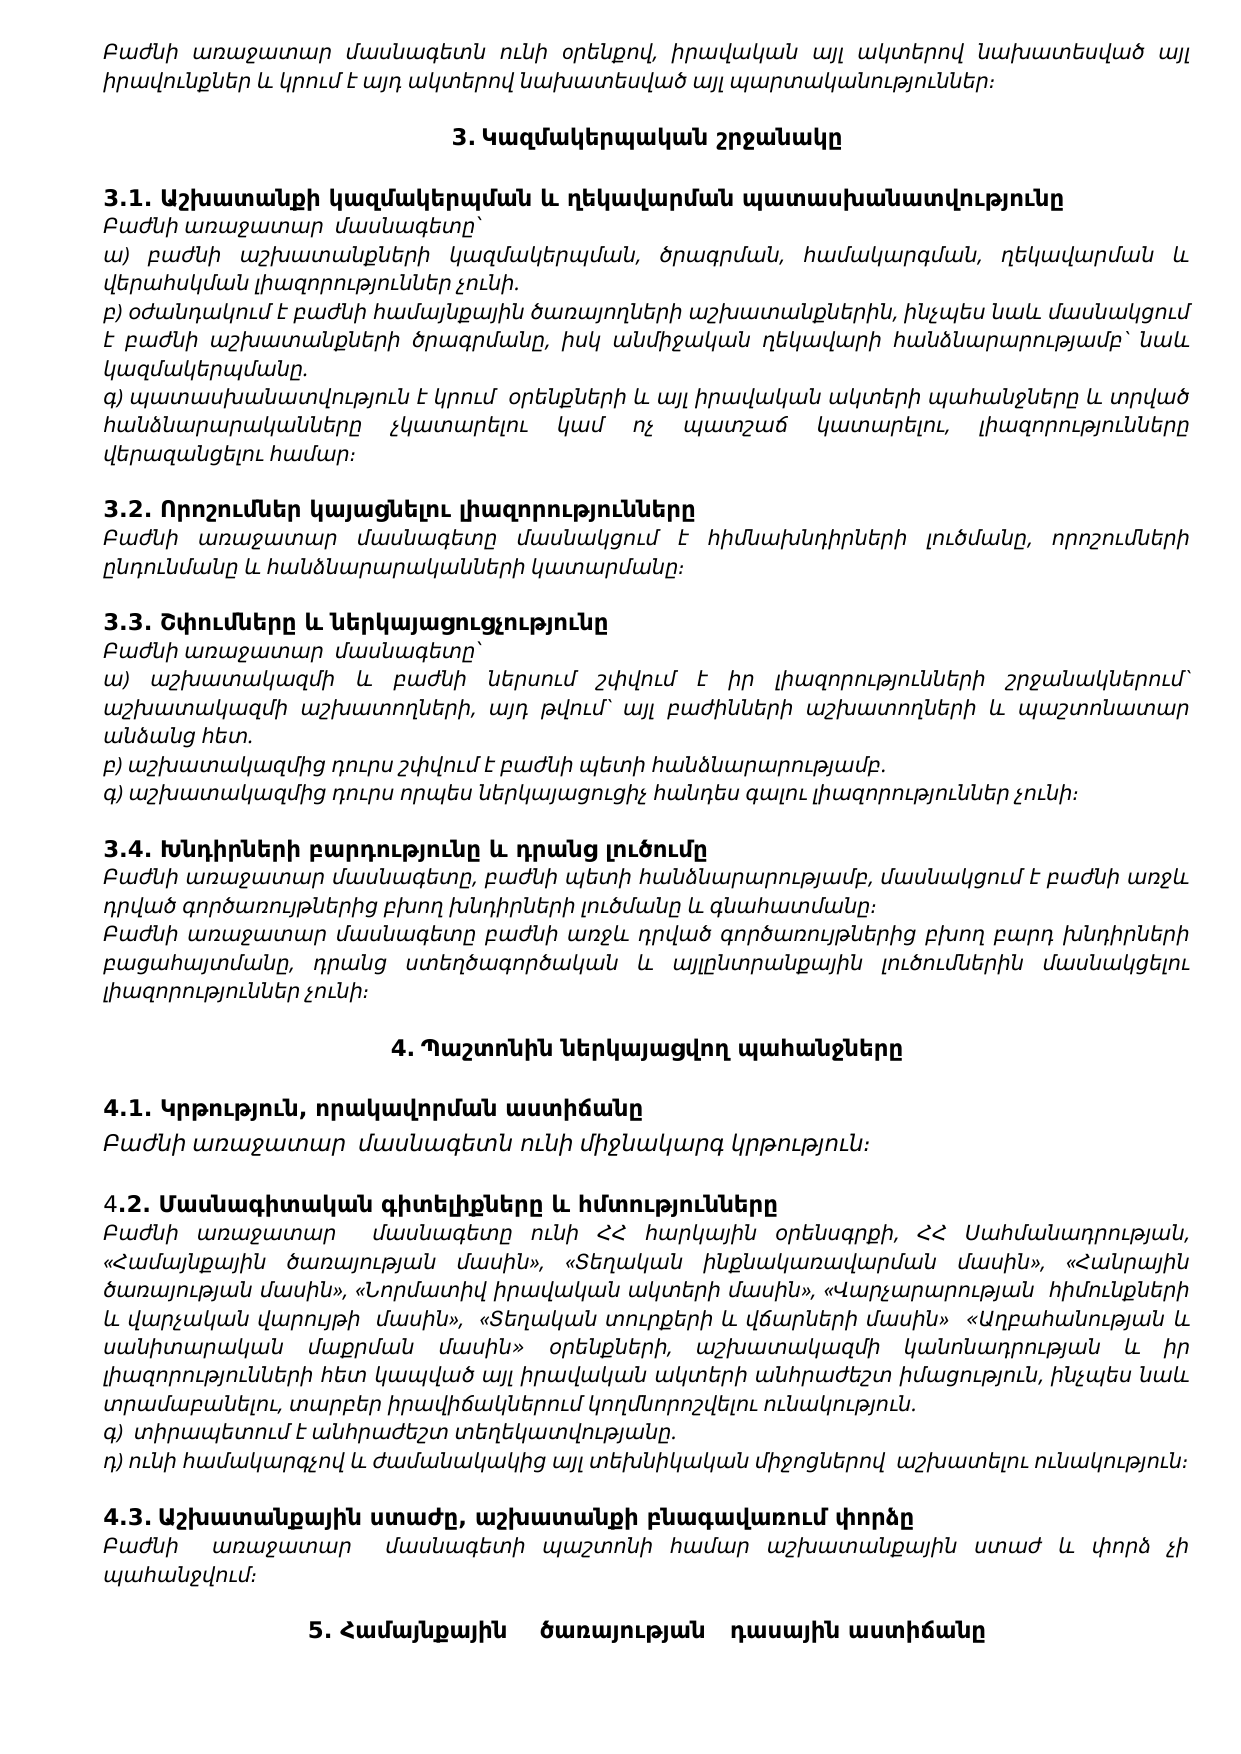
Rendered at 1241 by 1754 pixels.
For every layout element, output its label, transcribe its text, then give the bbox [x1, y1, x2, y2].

list Բաժնի առաջատար մասնագետն ունի oրենքով, իրավական այլ ակտերով նախատեսված այլ իրավունքներ և կրում է այդ ակտերով նախատեսված այլ պարտականություններ։ [103, 37, 1191, 94]
text 4. Պաշտոնին ներկայացվող պահանջները [103, 1034, 1191, 1062]
text 4.2. Մասնագիտական գիտելիքները և հմտությունները Բաժնի առաջատար մասնագետը ունի ՀՀ հարկային օրենսգրքի, ՀՀ Սահմանադրության, «Համայնքային ծառայության մասին», «Տեղական ինքնակառավարման մասին», «Հանրային ծառայության մասին», «Նորմատիվ իրավական ակտերի մասին», «Վարչարարության հիմունքների և վարչական վարույթի մասին», «Տեղական տուրքերի և վճարների մասին» «Աղբահանության և սանիտարական մաքրման մասին» օրենքների, աշխատակազմի կանոնադրության և իր լիազորությունների հետ կապված այլ իրավական ակտերի անհրաժեշտ իմացություն, ինչպես նաև տրամաբանելու, տարբեր իրավիճակներում կողմնորոշվելու ունակություն. գ) տիրապետում է անհրաժեշտ տեղեկատվությանը. դ) ունի համակարգչով և ժամանակակից այլ տեխնիկական միջոցներով աշխատելու ունակություն։ [103, 1192, 1191, 1474]
text 5. Համայնքային ծառայության դասային աստիճանը [103, 1617, 1191, 1644]
text 3.3. Շփումները և ներկայացուցչությունը Բաժնի առաջատար մասնագետը՝ ա) աշխատակազմի և բաժնի ներսում շփվում է իր լիազորությունների շրջանակներում` աշխատակազմի աշխատողների, այդ թվում` այլ բաժինների աշխատողների և պաշտոնատար անձանց հետ. բ) աշխատակազմից դուրս շփվում է բաժնի պետի հանձնարարությամբ. գ) աշխատակազմից դուրս որպես ներկայացուցիչ հանդես գալու լիազորություններ չունի։ [103, 609, 1191, 807]
list բ) օժանդակում է բաժնի համայնքային ծառայողների աշխատանքներին, ինչպես նաև մասնակցում է բաժնի աշխատանքների ծրագրմանը, իսկ անմիջական ղեկավարի հանձնարարությամբ` նաև կազմակերպմանը. գ) պատասխանատվություն է կրում օրենքների և այլ իրավական ակտերի պահանջները և տրված հանձնարարականները չկատարելու կամ ոչ պատշաճ կատարելու, լիազորությունները վերազանցելու համար։ [103, 297, 1191, 467]
text 3. Կազմակերպական շրջանակը [103, 123, 1191, 152]
text 3.4. Խնդիրների բարդությունը և դրանց լուծումը Բաժնի առաջատար մասնագետը, բաժնի պետի հանձնարարությամբ, մասնակցում է բաժնի առջև դրված գործառույթներից բխող խնդիրների լուծմանը և գնահատմանը։ Բաժնի առաջատար մասնագետը բաժնի առջև դրված գործառույթներից բխող բարդ խնդիրների բացահայտմանը, դրանց ստեղծագործական և այլընտրանքային լուծումներին մասնակցելու լիազորություններ չունի։ [103, 836, 1191, 1005]
text 4.3. Աշխատանքային ստաժը, աշխատանքի բնագավառում փորձը Բաժնի առաջատար մասնագետի պաշտոնի համար աշխատանքային ստաժ և փորձ չի պահանջվում։ [103, 1503, 1191, 1588]
list ա) բաժնի աշխատանքների կազմակերպման, ծրագրման, համակարգման, ղեկավարման և վերահսկման լիազորություններ չունի. [103, 240, 1191, 297]
text 3.2. Որոշումներ կայացնելու լիազորությունները Բաժնի առաջատար մասնագետը մասնակցում է հիմնախնդիրների լուծմանը, որոշումների ընդունմանը և հանձնարարականների կատարմանը։ [103, 497, 1191, 580]
text 4.1. Կրթություն, որակավորման աստիճանը Բաժնի առաջատար մասնագետն ունի միջնակարգ կրթություն։ [103, 1095, 1191, 1158]
list 3.1. Աշխատանքի կազմակերպման և ղեկավարման պատասխանատվությունը Բաժնի առաջատար մասնագետը՝ [103, 185, 1191, 240]
